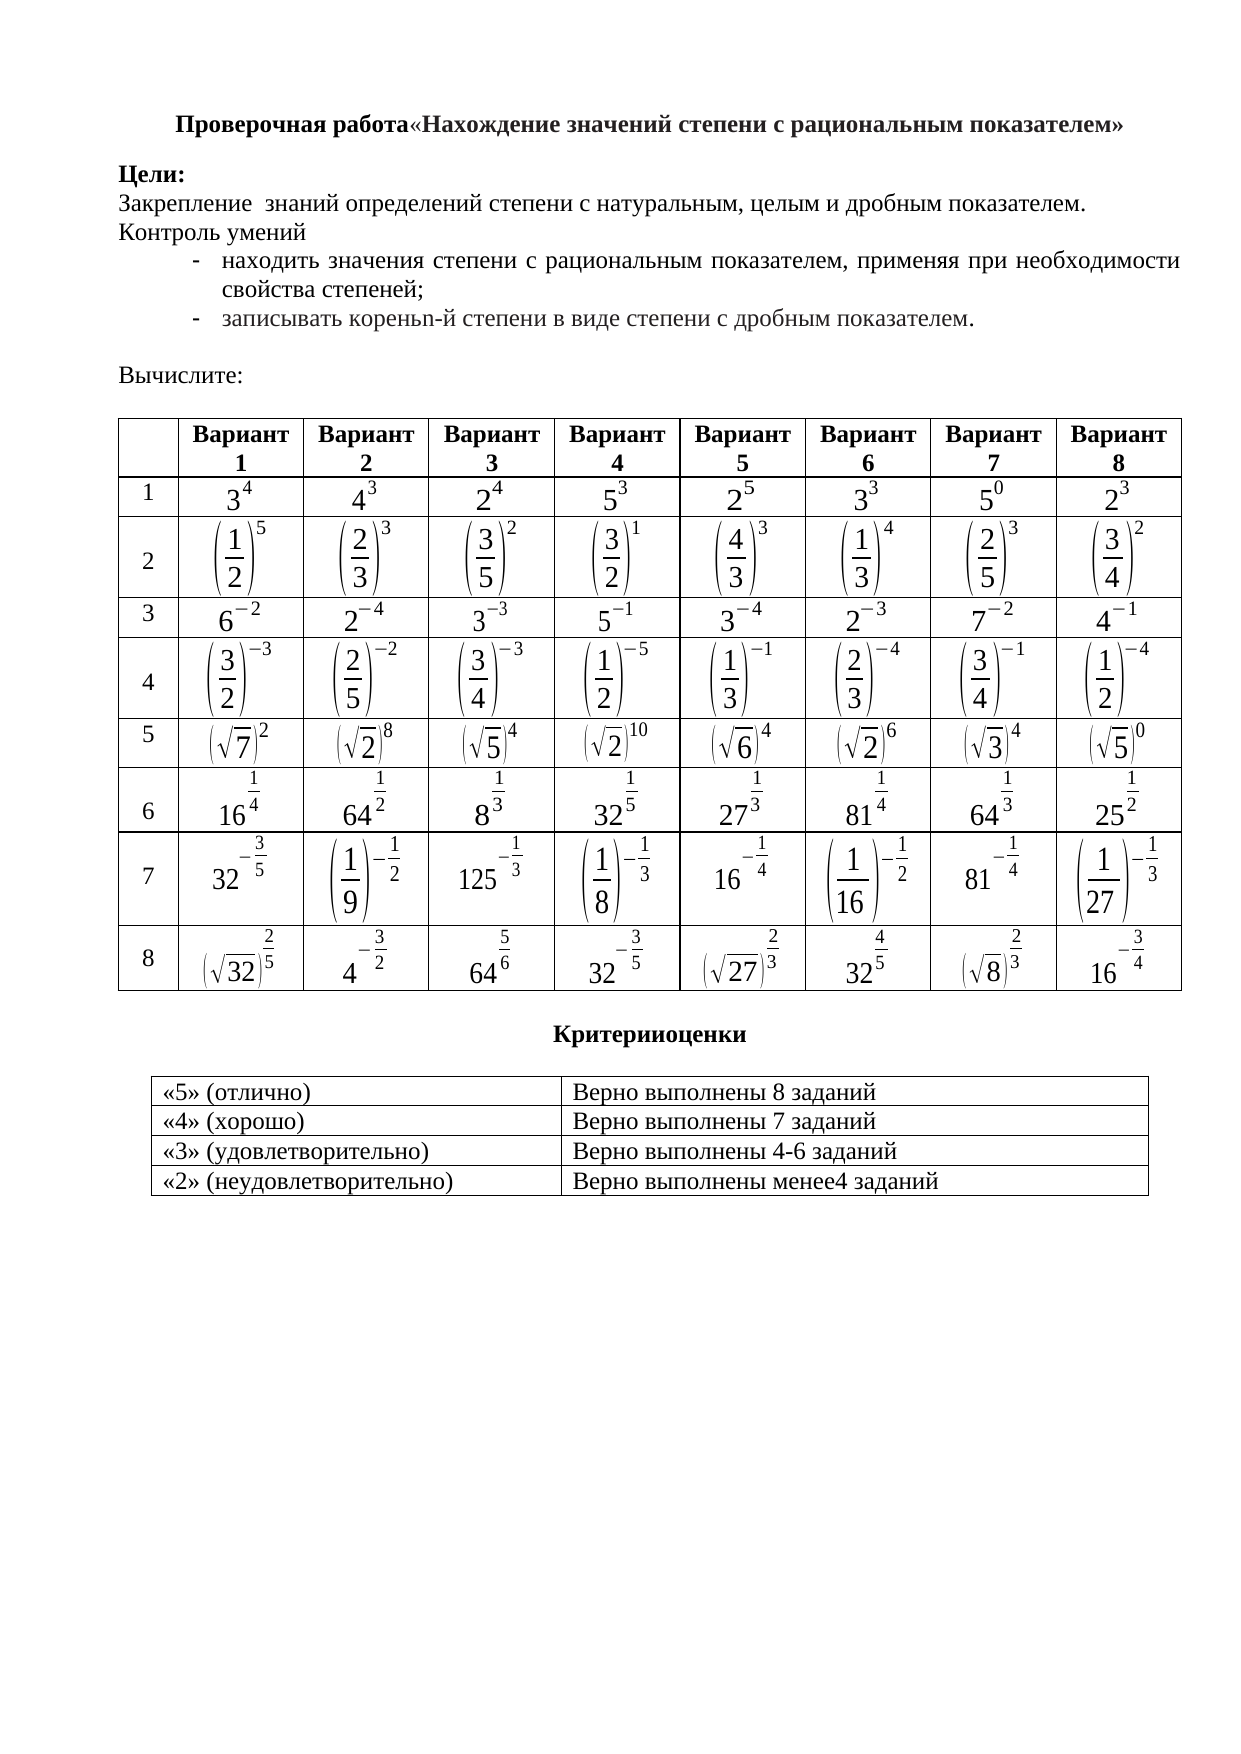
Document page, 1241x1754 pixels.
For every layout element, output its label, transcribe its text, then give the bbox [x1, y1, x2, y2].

table_cell [1057, 926, 1181, 990]
table_cell [179, 768, 303, 831]
table_header Вариант 3 [429, 419, 554, 476]
table_cell [429, 719, 554, 767]
text Контроль умений [118, 217, 1181, 245]
table_cell [179, 478, 303, 516]
table_cell [555, 926, 679, 990]
table_cell [931, 638, 1056, 718]
table_cell [681, 478, 805, 516]
table_cell [179, 598, 303, 637]
table_cell [681, 638, 805, 718]
table_cell [555, 719, 679, 767]
table_cell [555, 833, 679, 925]
table_cell [555, 478, 679, 516]
table_cell [179, 926, 303, 990]
table_cell «3» (удовлетворительно) [152, 1136, 561, 1165]
table_header Вариант 4 [555, 419, 679, 476]
table_cell [304, 768, 428, 831]
table_cell [1057, 478, 1181, 516]
table_cell [931, 926, 1056, 990]
text Вычислите: [118, 360, 1181, 389]
table_cell [429, 478, 554, 516]
table_cell [304, 598, 428, 637]
list записывать кореньn-й степени в виде степени с дробным показателем. [192, 303, 1181, 332]
text Закрепление знаний определений степени с натуральным, целым и дробным показателем. [118, 188, 1181, 217]
table_cell [806, 768, 930, 831]
table_header Вариант 5 [681, 419, 805, 476]
text Критерииоценки [118, 1019, 1181, 1047]
table_header Верно выполнены 8 заданий [562, 1077, 1148, 1105]
table_cell 5 [119, 719, 178, 767]
table_cell [179, 517, 303, 597]
table_cell «4» (хорошо) [152, 1106, 561, 1135]
table_cell [931, 517, 1056, 597]
table_cell [304, 478, 428, 516]
table_cell [429, 638, 554, 718]
table_cell [806, 517, 930, 597]
table_cell [806, 478, 930, 516]
table_cell [806, 638, 930, 718]
table_cell [1057, 719, 1181, 767]
table_cell [681, 598, 805, 637]
table_cell [931, 719, 1056, 767]
table_cell Верно выполнены 7 заданий [562, 1106, 1148, 1135]
table_cell [304, 926, 428, 990]
table_cell [429, 768, 554, 831]
table_cell [806, 926, 930, 990]
table_cell [429, 833, 554, 925]
table_cell [304, 517, 428, 597]
table_cell [429, 926, 554, 990]
table_cell [681, 768, 805, 831]
table_cell 2 [119, 517, 178, 597]
table_cell [681, 926, 805, 990]
table_cell [555, 768, 679, 831]
table_cell [1057, 833, 1181, 925]
table_cell 4 [119, 638, 178, 718]
table_cell [555, 638, 679, 718]
table_cell [806, 833, 930, 925]
table_cell 1 [119, 478, 178, 516]
table_cell [1057, 768, 1181, 831]
table_cell [806, 719, 930, 767]
table_cell 7 [119, 833, 178, 925]
table_cell [931, 768, 1056, 831]
table_cell [179, 833, 303, 925]
table_header «5» (отлично) [152, 1077, 561, 1105]
table_cell [931, 833, 1056, 925]
table_header [119, 419, 178, 476]
table_cell [555, 517, 679, 597]
table_cell «2» (неудовлетворительно) [152, 1166, 561, 1195]
table_cell [681, 719, 805, 767]
table_cell [681, 833, 805, 925]
table_cell [555, 598, 679, 637]
table_cell [429, 517, 554, 597]
table_cell [681, 517, 805, 597]
table_cell 3 [119, 598, 178, 637]
table_cell 6 [119, 768, 178, 831]
table_cell [179, 719, 303, 767]
table_cell [1057, 517, 1181, 597]
table_cell 8 [119, 926, 178, 990]
table_cell [1057, 638, 1181, 718]
table_cell Верно выполнены менее4 заданий [562, 1166, 1148, 1195]
table_cell [1057, 598, 1181, 637]
table_cell [304, 638, 428, 718]
table_cell Верно выполнены 4-6 заданий [562, 1136, 1148, 1165]
table_header Вариант 2 [304, 419, 428, 476]
table_cell [806, 598, 930, 637]
table_cell [931, 598, 1056, 637]
subtitle Проверочная работа«Нахождение значений степени с рациональным показателем» [118, 109, 1181, 138]
table_header Вариант 8 [1057, 419, 1181, 476]
table_header Вариант 1 [179, 419, 303, 476]
table_header Вариант 6 [806, 419, 930, 476]
table_cell [179, 638, 303, 718]
table_cell [304, 719, 428, 767]
table_cell [931, 478, 1056, 516]
table_cell [429, 598, 554, 637]
table_cell [304, 833, 428, 925]
table_header Вариант 7 [931, 419, 1056, 476]
subtitle Цели: [118, 159, 1181, 188]
list находить значения степени с рациональным показателем, применяя при необходимости свойства степеней; [192, 245, 1181, 303]
